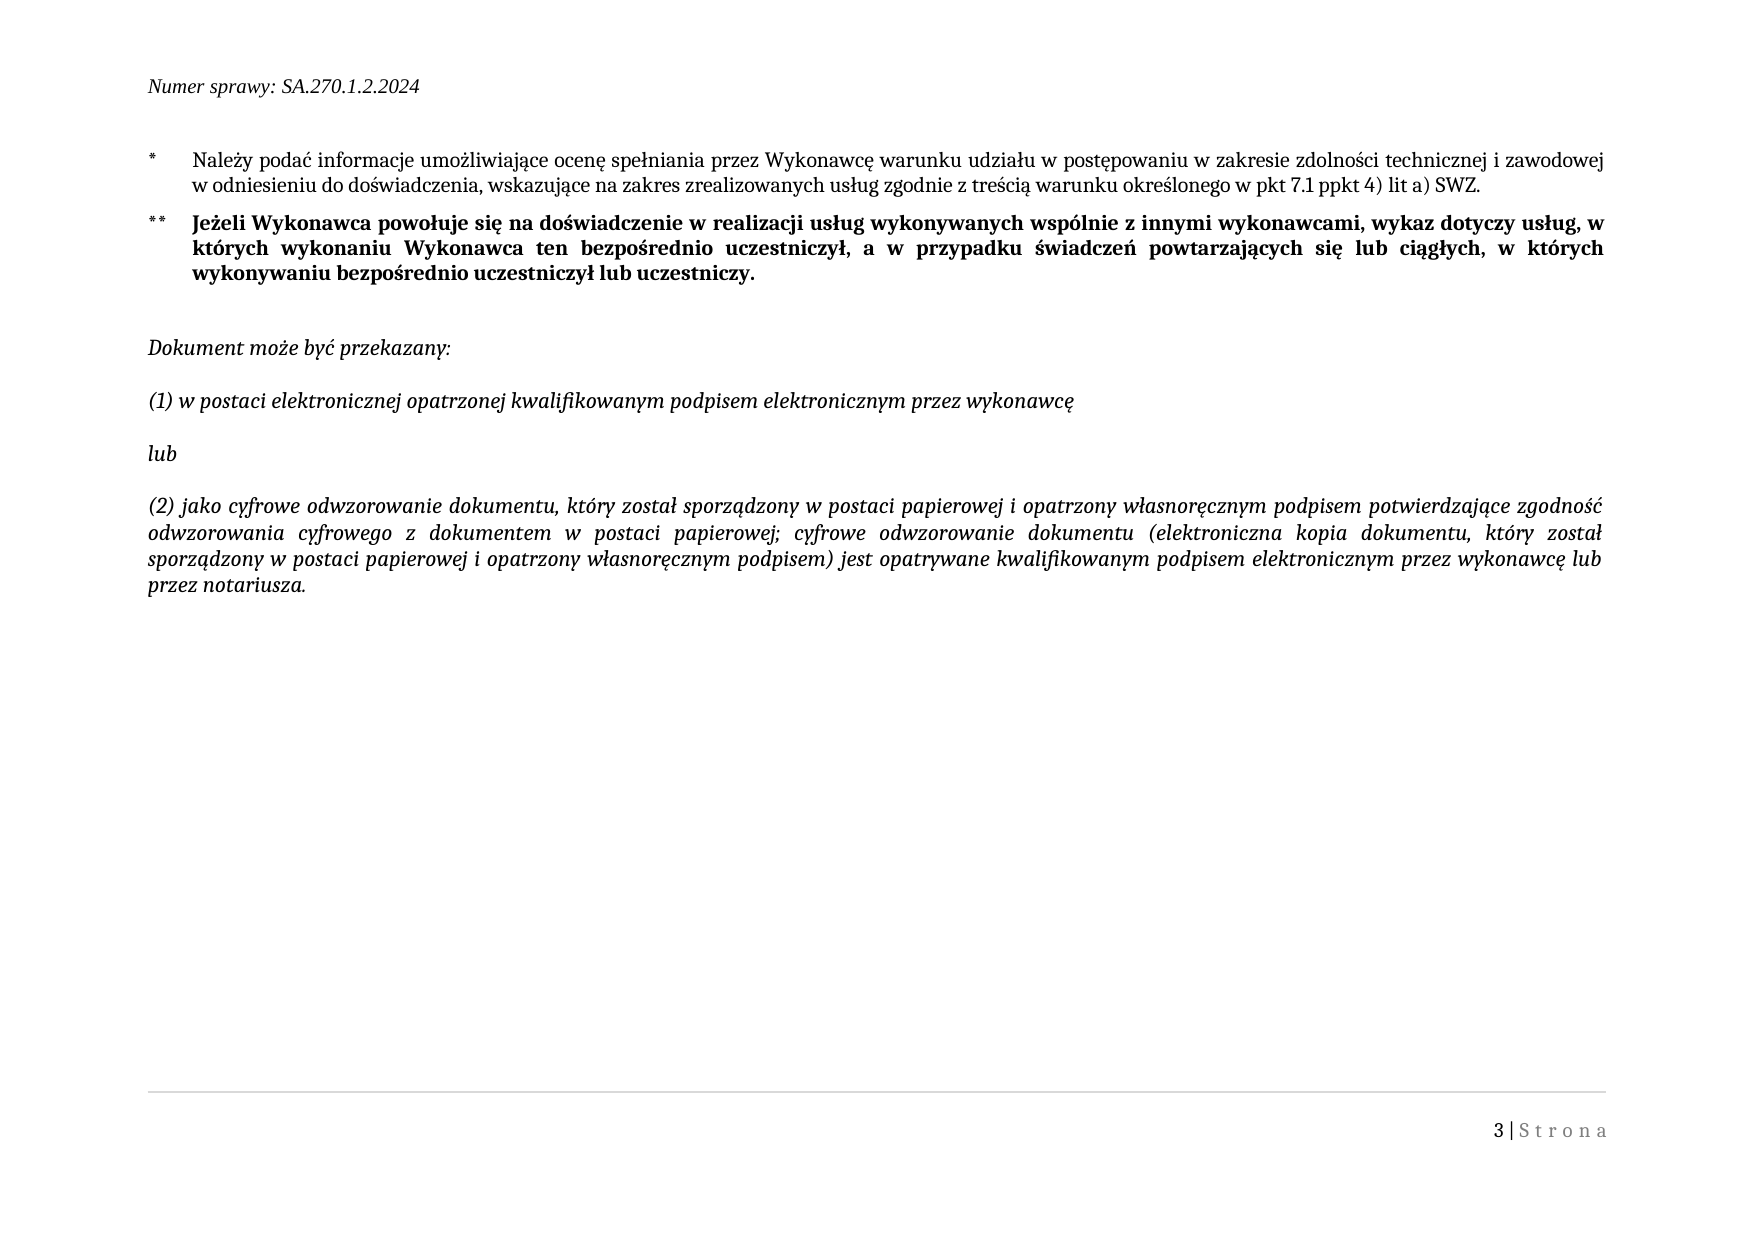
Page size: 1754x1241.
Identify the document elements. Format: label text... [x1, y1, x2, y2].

text ** Jeżeli Wykonawca powołuje się na doświadczenie w realizacji usług wykonywanych wspólnie z innymi wykonawcami, wykaz dotyczy usług, w których wykonaniu Wykonawca ten bezpośrednio uczestniczył, a w przypadku świadczeń powtarzających się lub ciągłych, w których wykonywaniu bezpośrednio uczestniczył lub uczestniczy. [148, 211, 1606, 286]
text Dokument może być przekazany: (1) w postaci elektronicznej opatrzonej kwalifikowanym podpisem elektronicznym przez wykonawcę lub (2) jako cyfrowe odwzorowanie dokumentu, który został sporządzony w postaci papierowej i opatrzony własnoręcznym podpisem potwierdzające zgodność odwzorowania cyfrowego z dokumentem w postaci papierowej; cyfrowe odwzorowanie dokumentu (elektroniczna kopia dokumentu, który został sporządzony w postaci papierowej i opatrzony własnoręcznym podpisem) jest opatrywane kwalifikowanym podpisem elektronicznym przez wykonawcę lub przez notariusza. [148, 335, 1606, 599]
text * Należy podać informacje umożliwiające ocenę spełniania przez Wykonawcę warunku udziału w postępowaniu w zakresie zdolności technicznej i zawodowej w odniesieniu do doświadczenia, wskazujące na zakres zrealizowanych usług zgodnie z treścią warunku określonego w pkt 7.1 ppkt 4) lit a) SWZ. [148, 148, 1606, 198]
